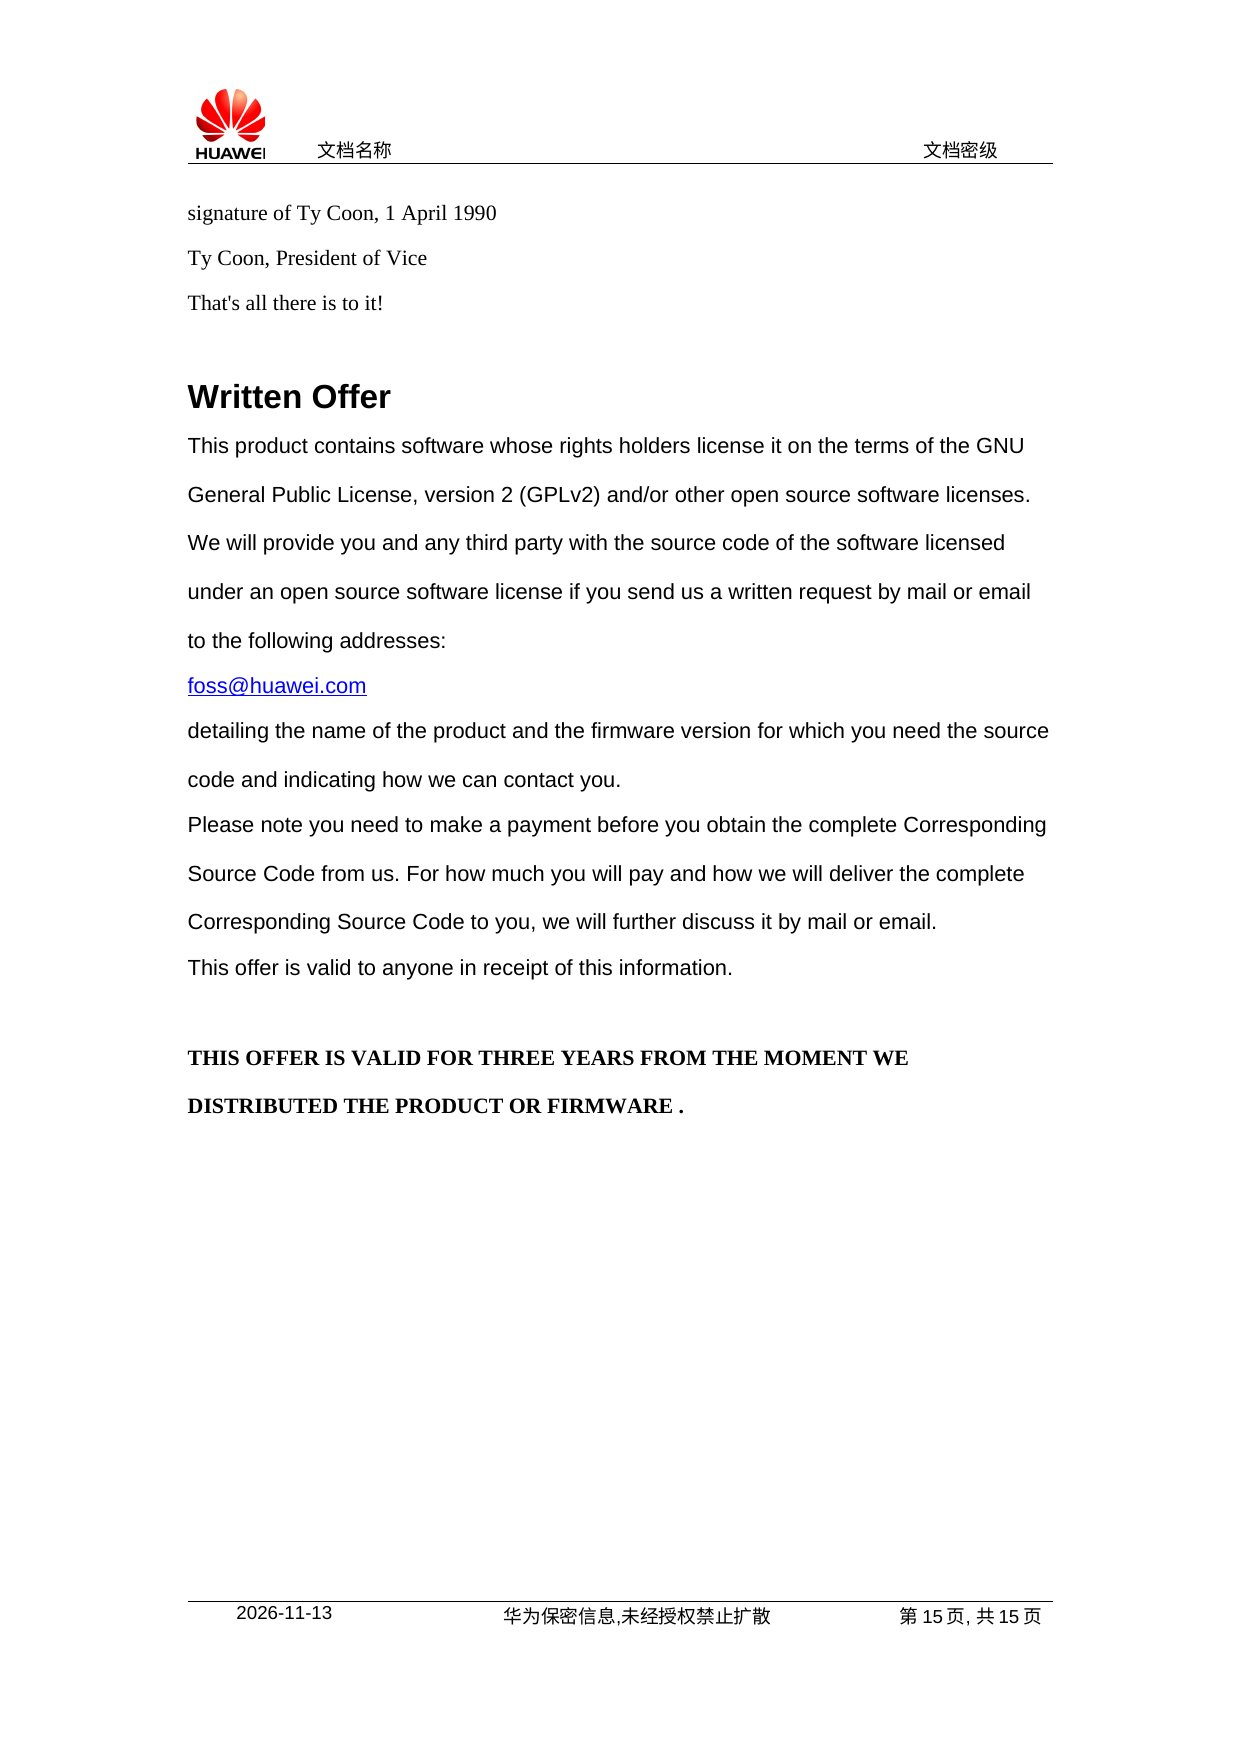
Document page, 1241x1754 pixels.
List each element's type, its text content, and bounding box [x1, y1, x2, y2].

text This product contains software whose rights holders license it on the terms of the GNU General Public License, version 2 (GPLv2) and/or other open source software licenses. We will provide you and any third party with the source code of the software licensed under an open source software license if you send us a written request by mail or email to the following addresses: [187, 429, 1053, 657]
picture [196, 89, 265, 159]
text detailing the name of the product and the firmware version for which you need the source code and indicating how we can contact you. [187, 714, 1053, 796]
text Written Offer [187, 364, 1053, 429]
text signature of Ty Coon, 1 April 1990 [187, 196, 1053, 229]
text That's all there is to it! [187, 286, 1053, 319]
text foss@huawei.com [187, 669, 1053, 702]
text This offer is valid for three years from the moment we distributed the product or firmware . [187, 1041, 1053, 1122]
text This offer is valid to anyone in receipt of this information. [187, 951, 1053, 983]
text Please note you need to make a payment before you obtain the complete Corresponding Source Code from us. For how much you will pay and how we will deliver the complete Corresponding Source Code to you, we will further discuss it by mail or email. [187, 808, 1053, 938]
text Ty Coon, President of Vice [187, 241, 1053, 274]
